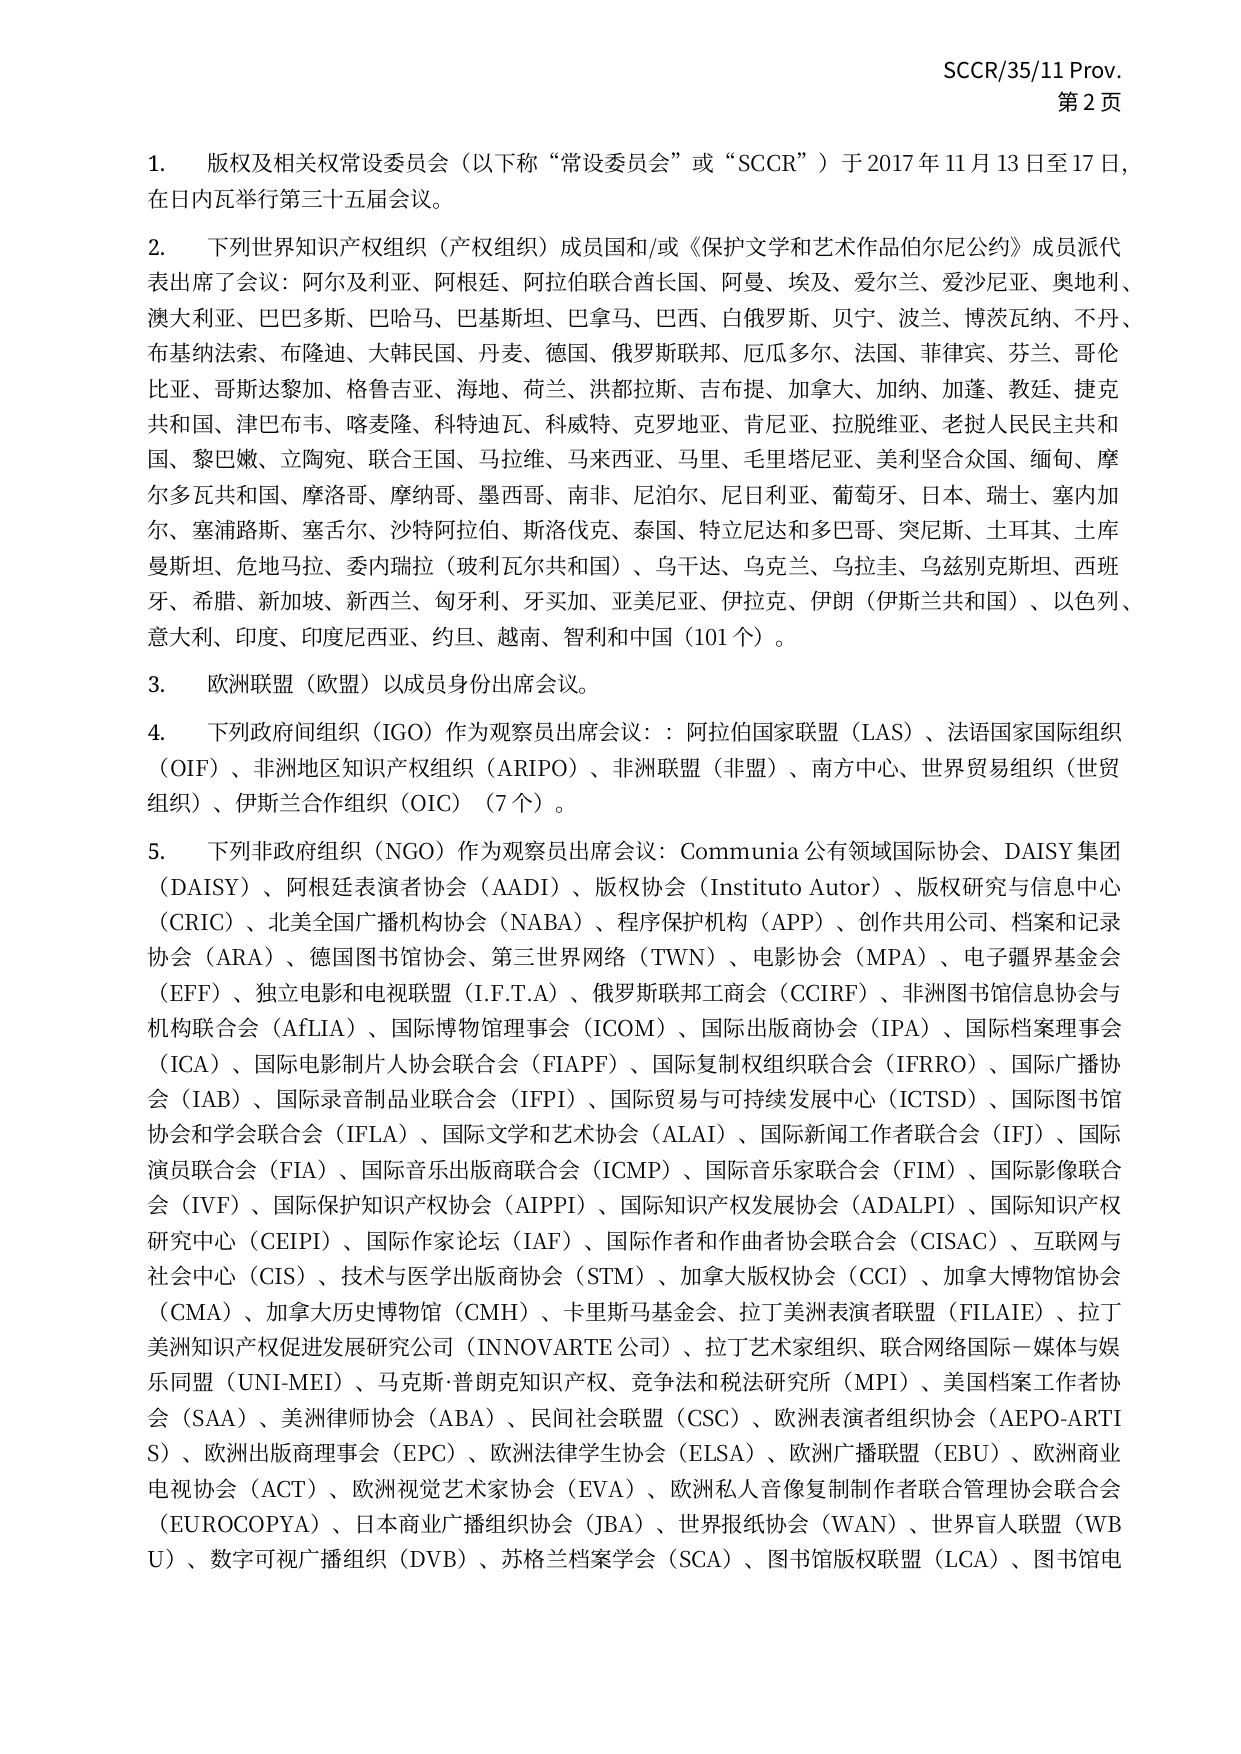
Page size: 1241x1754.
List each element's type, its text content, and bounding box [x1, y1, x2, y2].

list 欧洲联盟（欧盟）以成员身份出席会议。 [148, 664, 1122, 699]
list 版权及相关权常设委员会（以下称“常设委员会”或“SCCR”）于2017年11月13日至17日，在日内瓦举行第三十五届会议。 [148, 143, 1122, 214]
list 下列政府间组织（IGO）作为观察员出席会议：：阿拉伯国家联盟（LAS）、法语国家国际组织（OIF）、非洲地区知识产权组织（ARIPO）、非洲联盟（非盟）、南方中心、世界贸易组织（世贸组织）、伊斯兰合作组织（OIC）（7个）。 [148, 712, 1122, 818]
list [148, 830, 1122, 1574]
list 下列世界知识产权组织（产权组织）成员国和/或《保护文学和艺术作品伯尔尼公约》成员派代表出席了会议：阿尔及利亚、阿根廷、阿拉伯联合酋长国、阿曼、埃及、爱尔兰、爱沙尼亚、奥地利、澳大利亚、巴巴多斯、巴哈马、巴基斯坦、巴拿马、巴西、白俄罗斯、贝宁、波兰、博茨瓦纳、不丹、布基纳法索、布隆迪、大韩民国、丹麦、德国、俄罗斯联邦、厄瓜多尔、法国、菲律宾、芬兰、哥伦比亚、哥斯达黎加、格鲁吉亚、海地、荷兰、洪都拉斯、吉布提、加拿大、加纳、加蓬、教廷、捷克共和国、津巴布韦、喀麦隆、科特迪瓦、科威特、克罗地亚、肯尼亚、拉脱维亚、老挝人民民主共和国、黎巴嫩、立陶宛、联合王国、马拉维、马来西亚、马里、毛里塔尼亚、美利坚合众国、缅甸、摩尔多瓦共和国、摩洛哥、摩纳哥、墨西哥、南非、尼泊尔、尼日利亚、葡萄牙、日本、瑞士、塞内加尔、塞浦路斯、塞舌尔、沙特阿拉伯、斯洛伐克、泰国、特立尼达和多巴哥、突尼斯、土耳其、土库曼斯坦、危地马拉、委内瑞拉（玻利瓦尔共和国）、乌干达、乌克兰、乌拉圭、乌兹别克斯坦、西班牙、希腊、新加坡、新西兰、匈牙利、牙买加、亚美尼亚、伊拉克、伊朗（伊斯兰共和国）、以色列、意大利、印度、印度尼西亚、约旦、越南、智利和中国（101个）。 [148, 226, 1122, 651]
